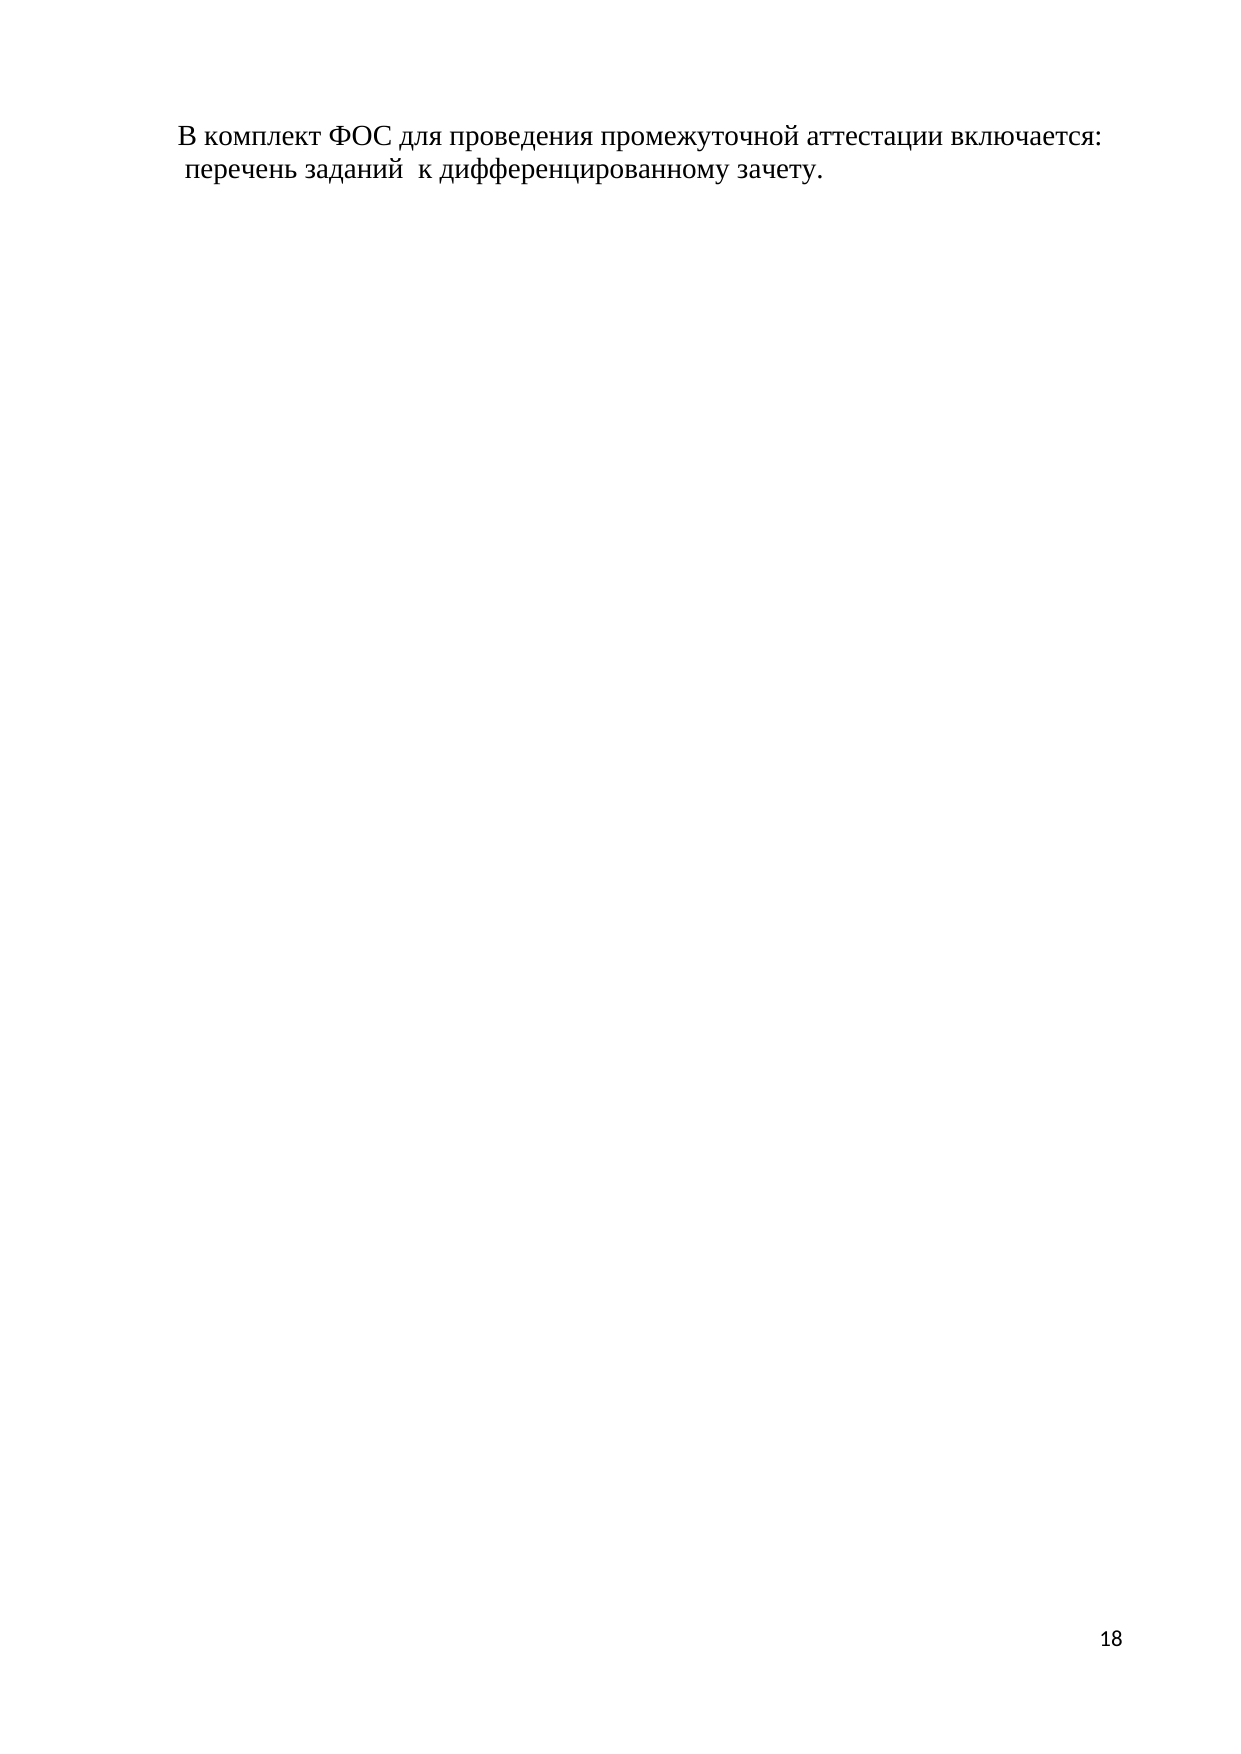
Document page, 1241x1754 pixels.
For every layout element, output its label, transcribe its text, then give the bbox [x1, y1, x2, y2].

text перечень заданий к дифференцированному зачету. [177, 152, 1122, 185]
text В комплект ФОС для проведения промежуточной аттестации включается: [177, 118, 1122, 152]
